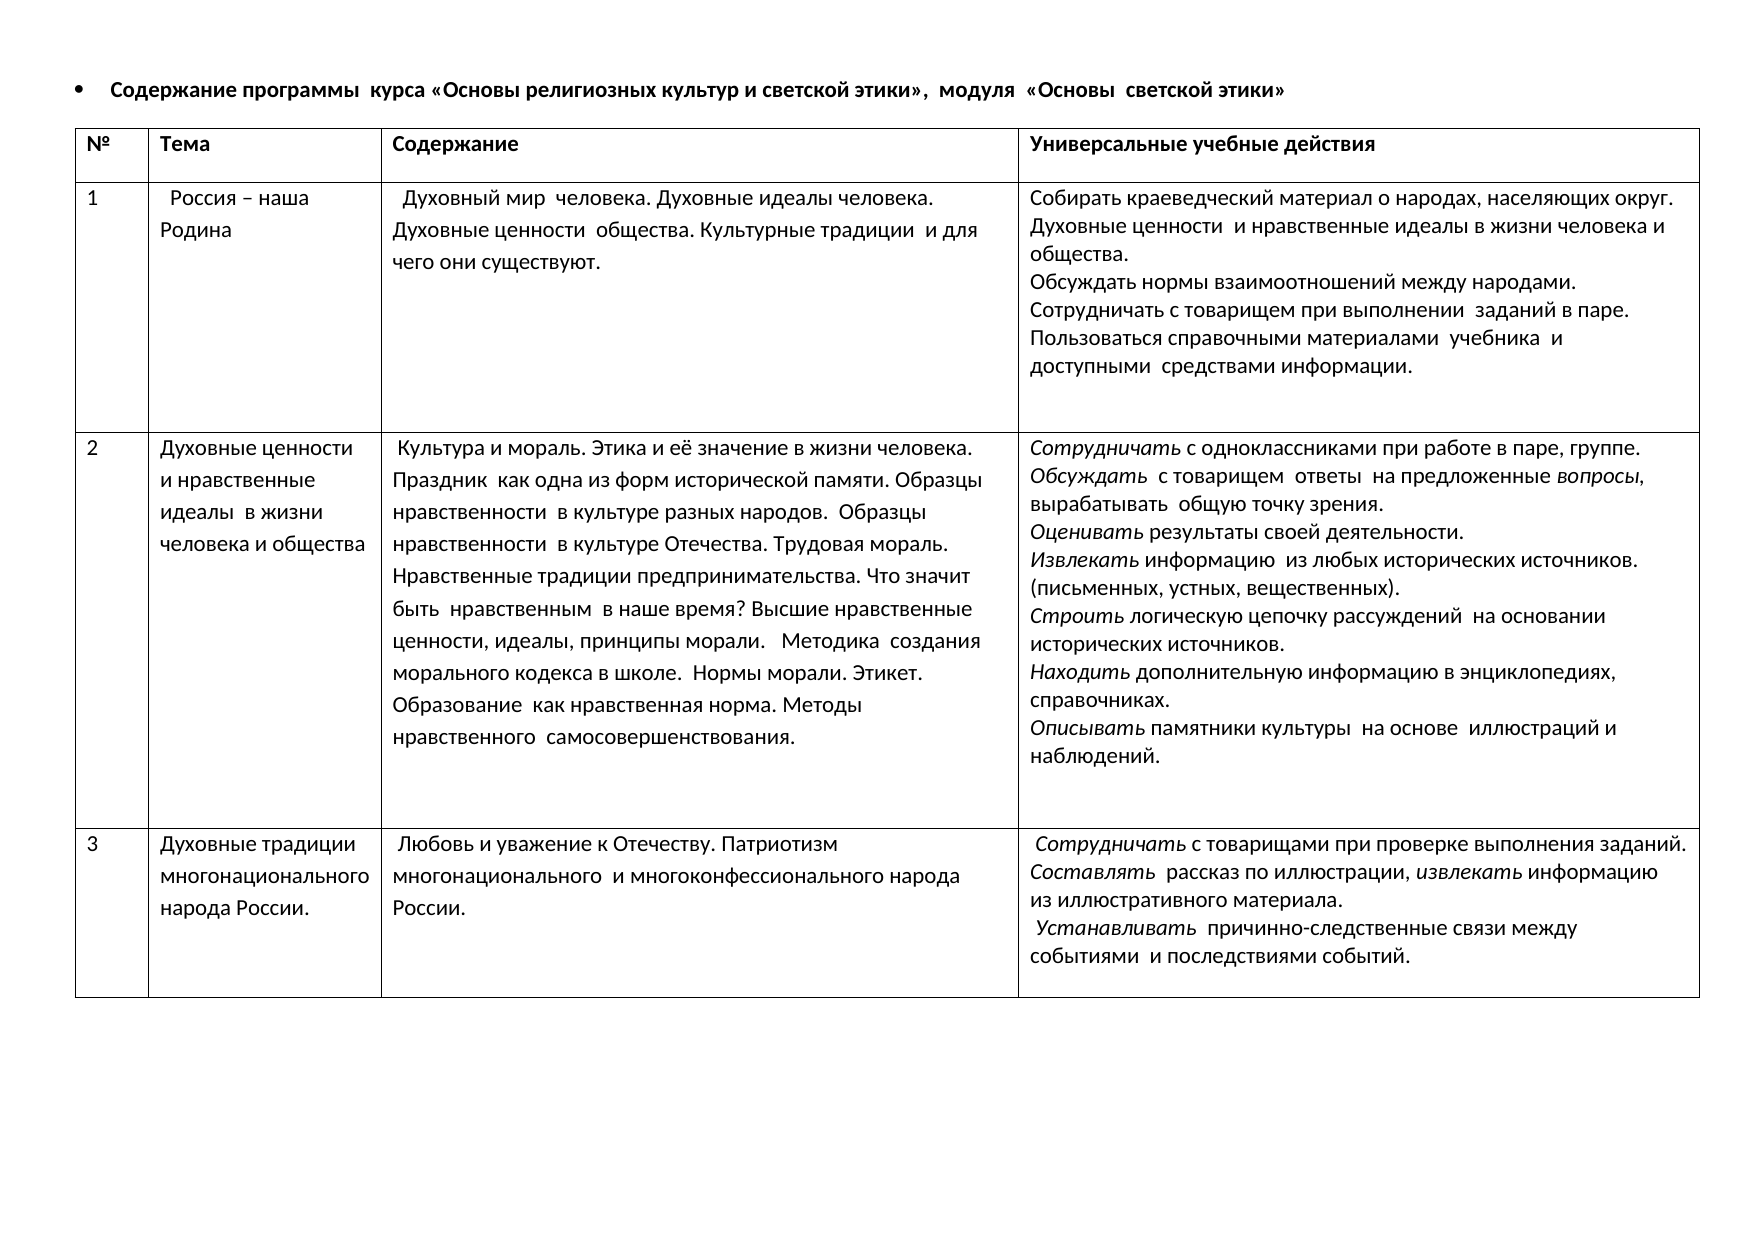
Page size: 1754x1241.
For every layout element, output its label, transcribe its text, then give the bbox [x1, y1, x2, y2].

table_cell Духовные традиции многонационального народа России. [149, 829, 381, 997]
table_cell 3 [76, 829, 148, 997]
table_cell Любовь и уважение к Отечеству. Патриотизм многонационального и многоконфессионального народа России. [382, 829, 1018, 997]
table_cell Сотрудничать с товарищами при проверке выполнения заданий. Составлять рассказ по иллюстрации, извлекать информацию из иллюстративного материала. Устанавливать причинно-следственные связи между событиями и последствиями событий. [1019, 829, 1699, 997]
table_cell Собирать краеведческий материал о народах, населяющих округ. Духовные ценности и нравственные идеалы в жизни человека и общества. Обсуждать нормы взаимоотношений между народами. Сотрудничать с товарищем при выполнении заданий в паре. Пользоваться справочными материалами учебника и доступными средствами информации. [1019, 183, 1699, 432]
table_cell Культура и мораль. Этика и её значение в жизни человека. Праздник как одна из форм исторической памяти. Образцы нравственности в культуре разных народов. Образцы нравственности в культуре Отечества. Трудовая мораль. Нравственные традиции предпринимательства. Что значит быть нравственным в наше время? Высшие нравственные ценности, идеалы, принципы морали. Методика создания морального кодекса в школе. Нормы морали. Этикет. Образование как нравственная норма. Методы нравственного самосовершенствования. [382, 433, 1018, 828]
list Содержание программы курса «Основы религиозных культур и светской этики», модуля «Основы светской этики» [75, 75, 1679, 103]
table_header Универсальные учебные действия [1019, 129, 1699, 182]
table_header Содержание [382, 129, 1018, 182]
table_cell Духовный мир человека. Духовные идеалы человека. Духовные ценности общества. Культурные традиции и для чего они существуют. [382, 183, 1018, 432]
table_header Тема [149, 129, 381, 182]
table_cell Духовные ценности и нравственные идеалы в жизни человека и общества [149, 433, 381, 828]
table_cell 1 [76, 183, 148, 432]
table_cell Сотрудничать с одноклассниками при работе в паре, группе. Обсуждать с товарищем ответы на предложенные вопросы, вырабатывать общую точку зрения. Оценивать результаты своей деятельности. Извлекать информацию из любых исторических источников. (письменных, устных, вещественных). Строить логическую цепочку рассуждений на основании исторических источников. Находить дополнительную информацию в энциклопедиях, справочниках. Описывать памятники культуры на основе иллюстраций и наблюдений. [1019, 433, 1699, 828]
table_cell 2 [76, 433, 148, 828]
table_cell Россия – наша Родина [149, 183, 381, 432]
table_header № [76, 129, 148, 182]
